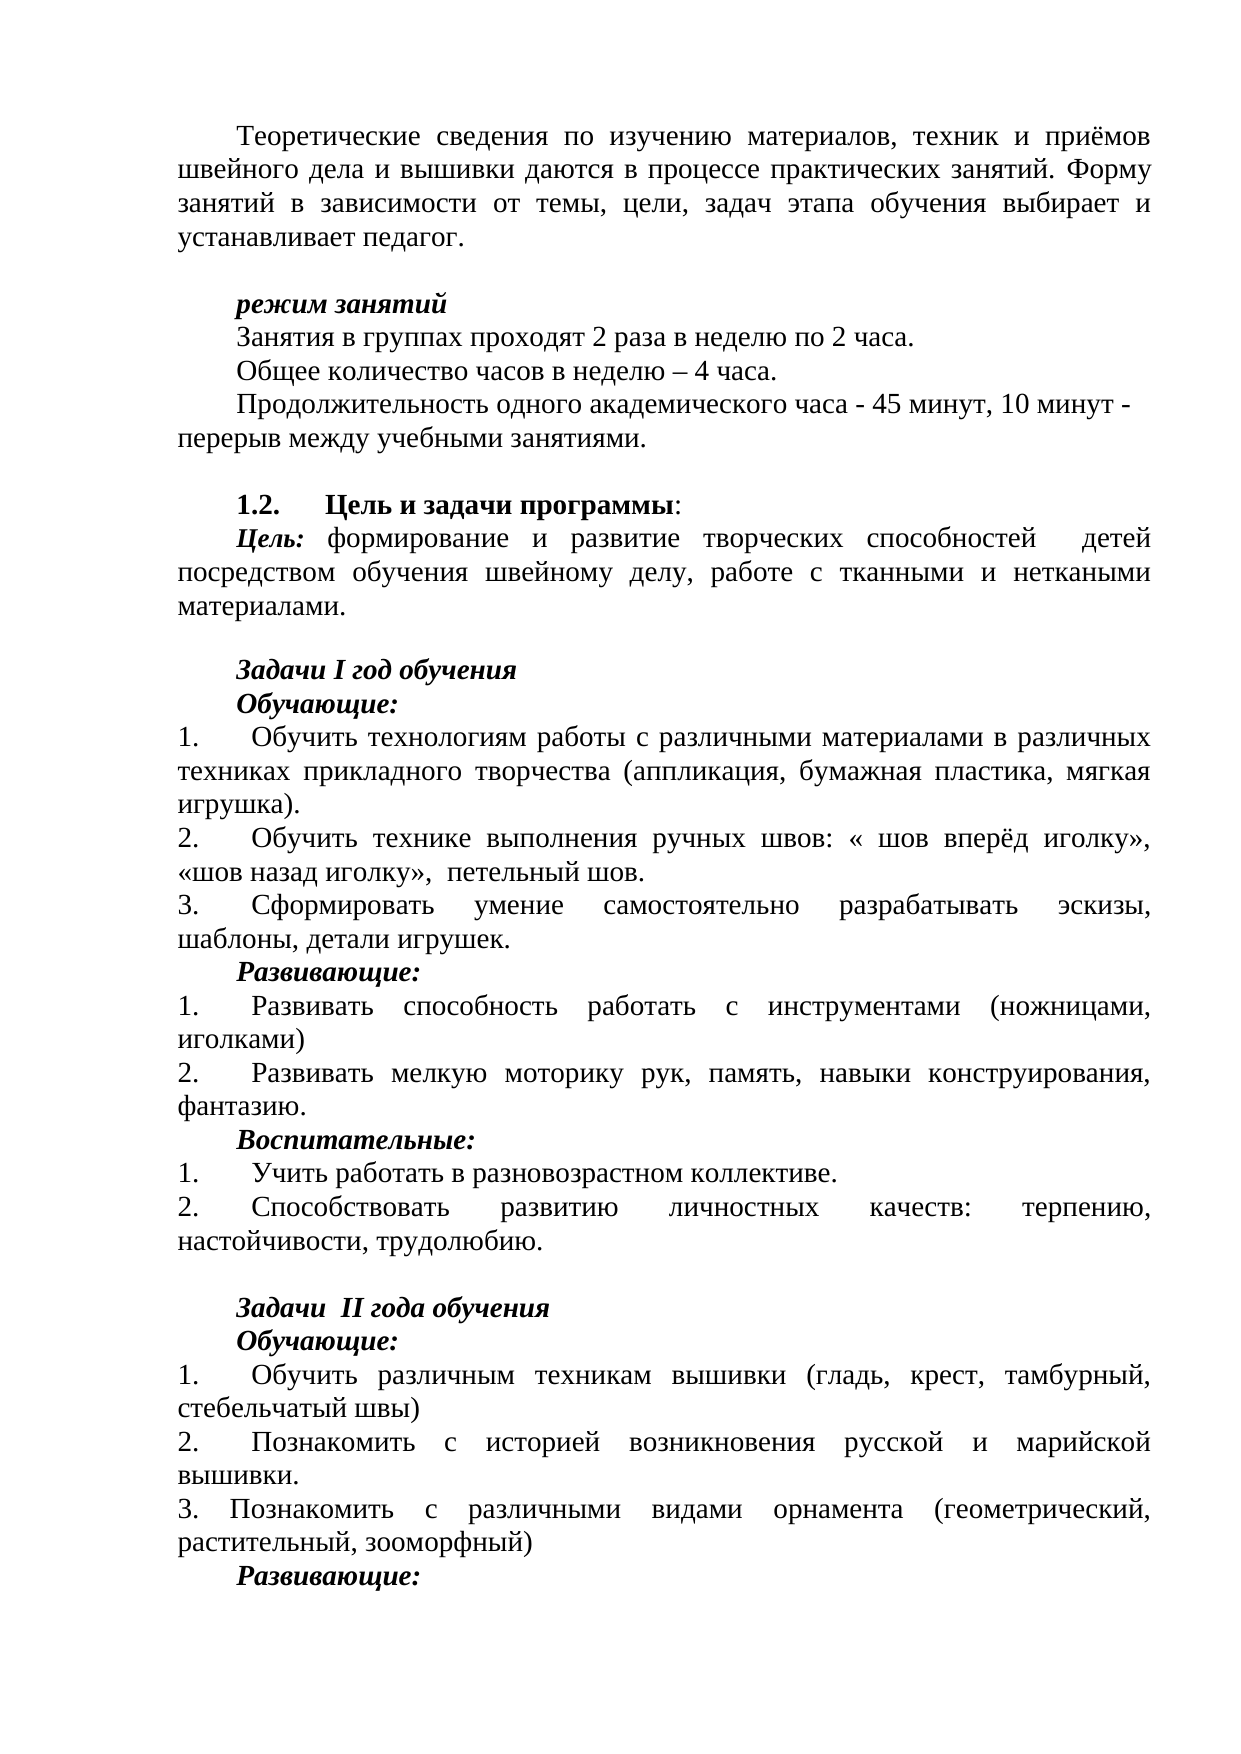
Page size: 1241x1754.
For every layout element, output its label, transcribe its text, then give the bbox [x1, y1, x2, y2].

text 1.2. Цель и задачи программы: [177, 487, 1152, 521]
text режим занятий [177, 286, 1152, 319]
text Общее количество часов в неделю – 4 часа. [177, 353, 1152, 386]
text Занятия в группах проходят 2 раза в неделю по 2 часа. [177, 319, 1152, 353]
text Развивающие: [177, 954, 1152, 988]
text Теоретические сведения по изучению материалов, техник и приёмов швейного дела и вышивки даются в процессе практических занятий. Форму занятий в зависимости от темы, цели, задач этапа обучения выбирает и устанавливает педагог. [177, 118, 1152, 252]
text Продолжительность одного академического часа - 45 минут, 10 минут - перерыв между учебными занятиями. [177, 386, 1152, 453]
text 1. Обучить технологиям работы с различными материалами в различных техниках прикладного творчества (аппликация, бумажная пластика, мягкая игрушка). [177, 719, 1152, 820]
text 1. Развивать способность работать с инструментами (ножницами, иголками) [177, 988, 1152, 1055]
text 2. Способствовать развитию личностных качеств: терпению, настойчивости, трудолюбию. [177, 1189, 1152, 1256]
text Воспитательные: [177, 1122, 1152, 1156]
text Развивающие: [177, 1558, 1152, 1592]
text 2. Обучить технике выполнения ручных швов: « шов вперёд иголку», «шов назад иголку», петельный шов. [177, 820, 1152, 887]
text 3. Сформировать умение самостоятельно разрабатывать эскизы, шаблоны, детали игрушек. [177, 887, 1152, 954]
text Обучающие: [177, 686, 1152, 719]
text 3. Познакомить с различными видами орнамента (геометрический, растительный, зооморфный) [177, 1491, 1152, 1558]
text Цель: формирование и развитие творческих способностей детей посредством обучения швейному делу, работе с тканными и неткаными материалами. [177, 521, 1152, 621]
text 1. Учить работать в разновозрастном коллективе. [177, 1156, 1152, 1189]
text Задачи І год обучения [177, 652, 1152, 686]
text 2. Развивать мелкую моторику рук, память, навыки конструирования, фантазию. [177, 1055, 1152, 1122]
text Задачи ІІ года обучения [177, 1290, 1152, 1323]
text Обучающие: [177, 1323, 1152, 1357]
text 1. Обучить различным техникам вышивки (гладь, крест, тамбурный, стебельчатый швы) [177, 1357, 1152, 1424]
text 2. Познакомить с историей возникновения русской и марийской вышивки. [177, 1424, 1152, 1491]
